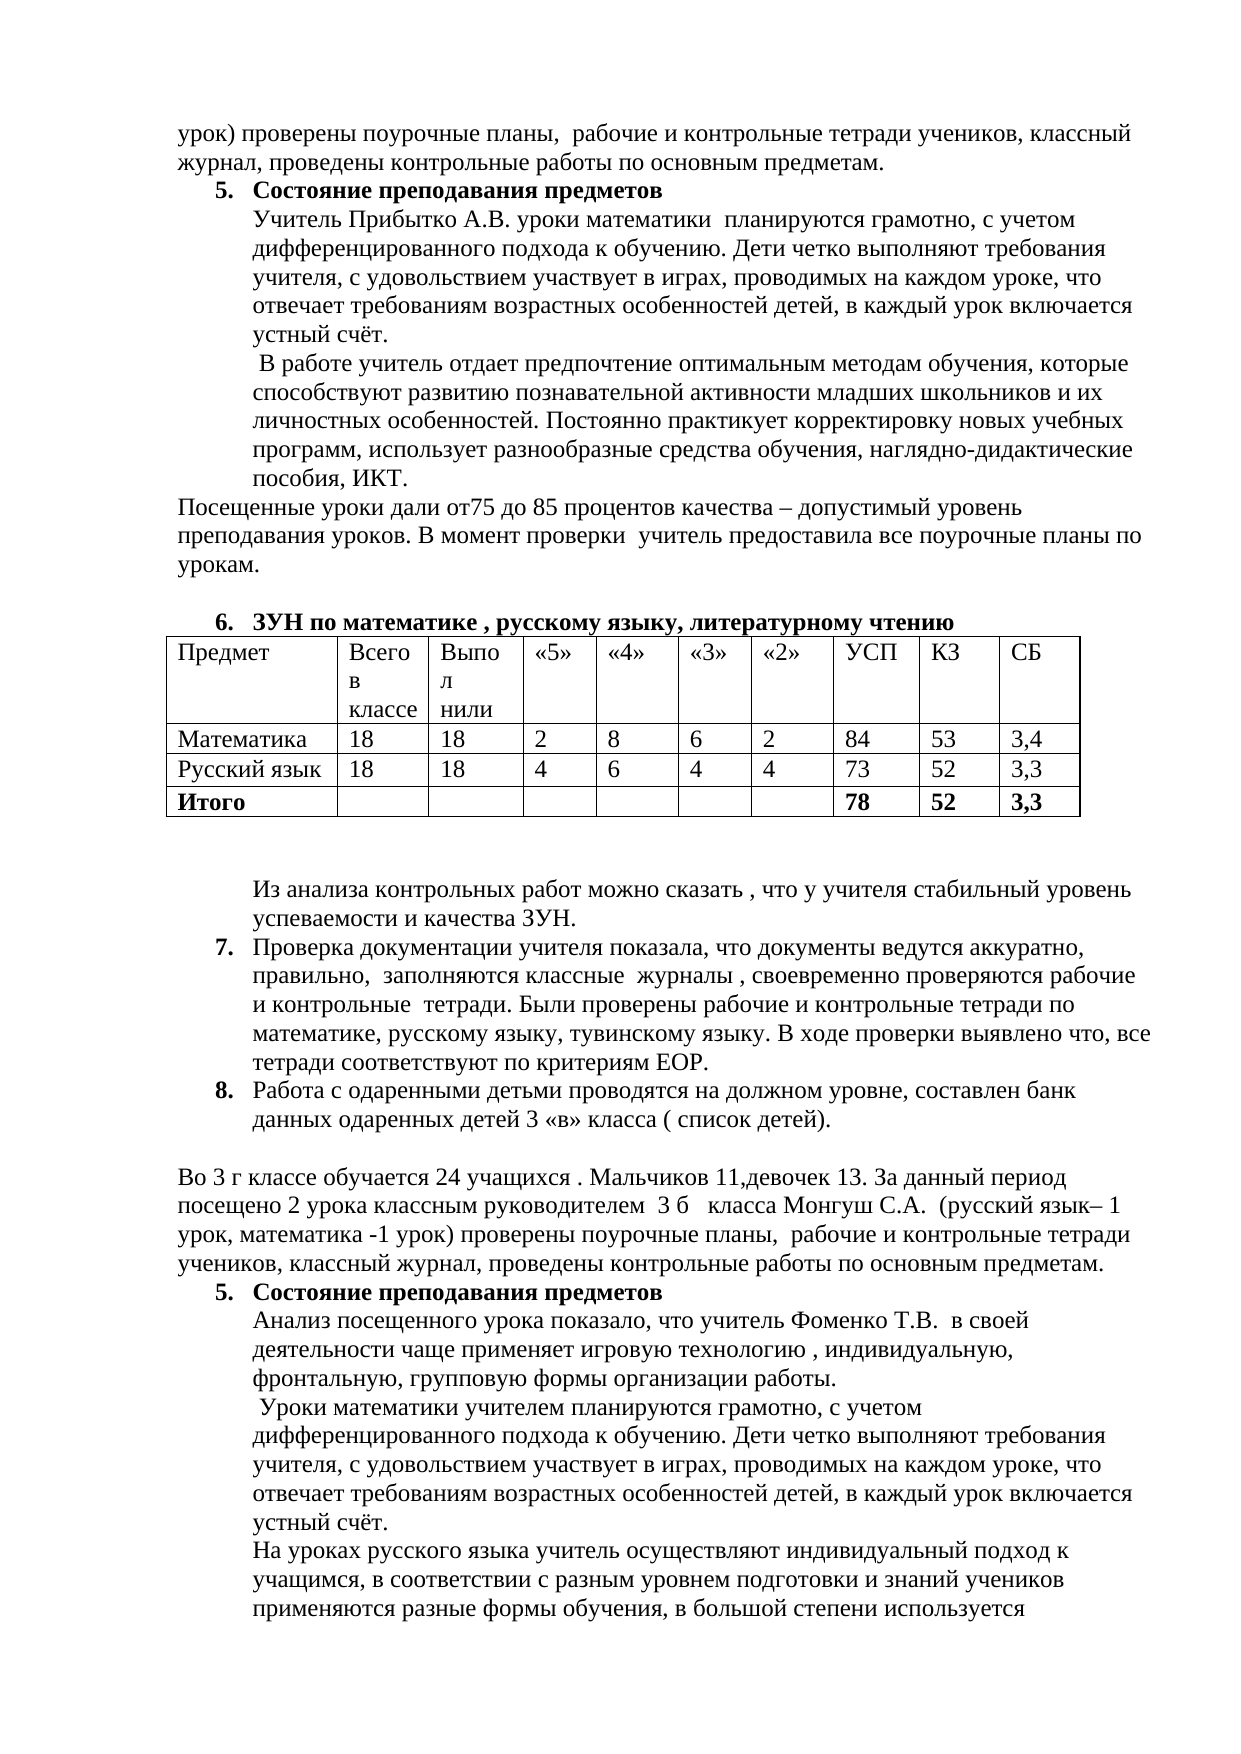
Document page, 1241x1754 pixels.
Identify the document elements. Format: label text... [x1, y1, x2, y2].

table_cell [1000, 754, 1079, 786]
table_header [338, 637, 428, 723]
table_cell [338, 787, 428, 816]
list Анализ посещенного урока показало, что учитель Фоменко Т.В. в своей деятельности чаще применяет игровую технологию , индивидуальную, фронтальную, групповую формы организации работы. [252, 1305, 1152, 1392]
list Состояние преподавания предметов [215, 1277, 1152, 1305]
text Посещенные уроки дали от75 до 85 процентов качества – допустимый уровень преподавания уроков. В момент проверки учитель предоставила все поурочные планы по урокам. [177, 492, 1152, 578]
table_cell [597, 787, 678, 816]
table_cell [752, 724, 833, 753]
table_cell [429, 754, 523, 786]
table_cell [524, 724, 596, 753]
text Во 3 г классе обучается 24 учащихся . Мальчиков 11,девочек 13. За данный период посещено 2 урока классным руководителем 3 б класса Монгуш С.А. (русский язык– 1 урок, математика -1 урок) проверены поурочные планы, рабочие и контрольные тетради учеников, классный журнал, проведены контрольные работы по основным предметам. [177, 1162, 1152, 1277]
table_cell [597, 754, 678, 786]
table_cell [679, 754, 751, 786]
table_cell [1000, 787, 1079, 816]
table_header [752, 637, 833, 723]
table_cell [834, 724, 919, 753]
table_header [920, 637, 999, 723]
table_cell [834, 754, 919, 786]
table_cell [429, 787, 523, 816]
list ЗУН по математике , русскому языку, литературному чтению [215, 607, 1152, 636]
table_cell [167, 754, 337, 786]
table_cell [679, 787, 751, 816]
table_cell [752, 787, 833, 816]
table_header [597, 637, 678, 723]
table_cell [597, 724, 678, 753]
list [252, 1535, 1152, 1622]
list В работе учитель отдает предпочтение оптимальным методам обучения, которые способствуют развитию познавательной активности младших школьников и их личностных особенностей. Постоянно практикует корректировку новых учебных программ, использует разнообразные средства обучения, наглядно-дидактические пособия, ИКТ. [252, 348, 1152, 492]
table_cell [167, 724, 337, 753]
list Работа с одаренными детьми проводятся на должном уровне, составлен банк данных одаренных детей 3 «в» класса ( список детей). [215, 1075, 1152, 1133]
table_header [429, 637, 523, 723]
list Из анализа контрольных работ можно сказать , что у учителя стабильный уровень успеваемости и качества ЗУН. [252, 874, 1152, 932]
list Состояние преподавания предметов [215, 176, 1152, 204]
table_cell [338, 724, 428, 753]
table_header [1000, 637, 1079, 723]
list Учитель Прибытко А.В. уроки математики планируются грамотно, с учетом дифференцированного подхода к обучению. Дети четко выполняют требования учителя, с удовольствием участвует в играх, проводимых на каждом уроке, что отвечает требованиям возрастных особенностей детей, в каждый урок включается устный счёт. [252, 204, 1152, 348]
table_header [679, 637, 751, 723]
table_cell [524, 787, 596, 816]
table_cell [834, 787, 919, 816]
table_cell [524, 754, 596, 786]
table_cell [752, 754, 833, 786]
list Уроки математики учителем планируются грамотно, с учетом дифференцированного подхода к обучению. Дети четко выполняют требования учителя, с удовольствием участвует в играх, проводимых на каждом уроке, что отвечает требованиям возрастных особенностей детей, в каждый урок включается устный счёт. [252, 1392, 1152, 1535]
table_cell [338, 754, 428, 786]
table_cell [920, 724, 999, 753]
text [177, 118, 1152, 176]
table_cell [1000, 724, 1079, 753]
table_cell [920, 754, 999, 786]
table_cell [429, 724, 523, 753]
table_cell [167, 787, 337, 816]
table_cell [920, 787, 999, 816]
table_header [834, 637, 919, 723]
list Проверка документации учителя показала, что документы ведутся аккуратно, правильно, заполняются классные журналы , своевременно проверяются рабочие и контрольные тетради. Были проверены рабочие и контрольные тетради по математике, русскому языку, тувинскому языку. В ходе проверки выявлено что, все тетради соответствуют по критериям ЕОР. [215, 932, 1152, 1075]
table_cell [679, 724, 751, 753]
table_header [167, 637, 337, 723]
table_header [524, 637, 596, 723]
